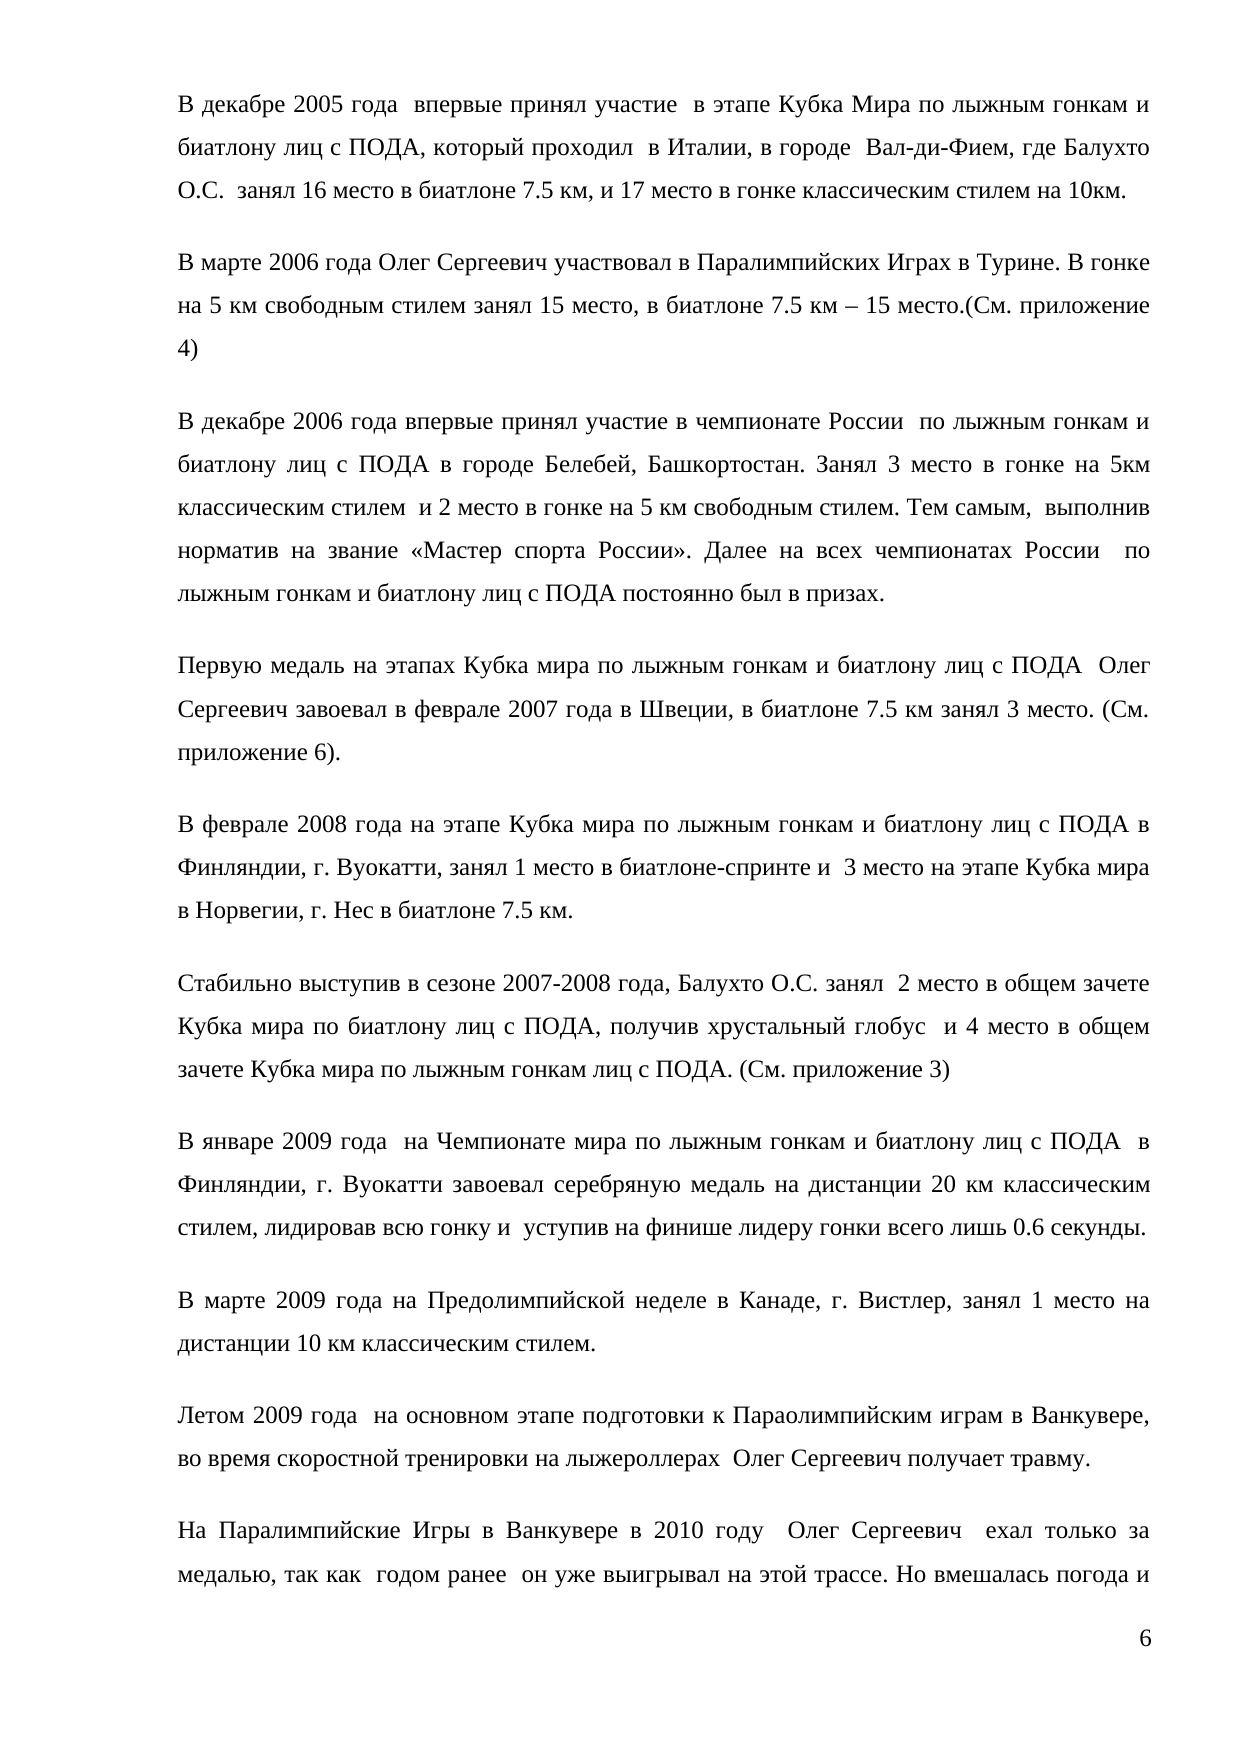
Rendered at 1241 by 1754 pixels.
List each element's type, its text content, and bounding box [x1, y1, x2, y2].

text Первую медаль на этапах Кубка мира по лыжным гонкам и биатлону лиц с ПОДА Олег Сергеевич завоевал в феврале 2007 года в Швеции, в биатлоне 7.5 км занял 3 место. (См. приложение 6). [177, 651, 1152, 766]
text В феврале 2008 года на этапе Кубка мира по лыжным гонкам и биатлону лиц с ПОДА в Финляндии, г. Вуокатти, занял 1 место в биатлоне-спринте и 3 место на этапе Кубка мира в Норвегии, г. Нес в биатлоне 7.5 км. [177, 809, 1152, 924]
text В марте 2006 года Олег Сергеевич участвовал в Паралимпийских Играх в Турине. В гонке на 5 км свободным стилем занял 15 место, в биатлоне 7.5 км – 15 место.(См. приложение 4) [177, 247, 1152, 362]
text Летом 2009 года на основном этапе подготовки к Параолимпийским играм в Ванкувере, во время скоростной тренировки на лыжероллерах Олег Сергеевич получает травму. [177, 1400, 1152, 1472]
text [177, 1516, 1152, 1587]
text В декабре 2005 года впервые принял участие в этапе Кубка Мира по лыжным гонкам и биатлону лиц с ПОДА, который проходил в Италии, в городе Вал-ди-Фием, где Балухто О.С. занял 16 место в биатлоне 7.5 км, и 17 место в гонке классическим стилем на 10км. [177, 89, 1152, 204]
text Стабильно выступив в сезоне 2007-2008 года, Балухто О.С. занял 2 место в общем зачете Кубка мира по биатлону лиц с ПОДА, получив хрустальный глобус и 4 место в общем зачете Кубка мира по лыжным гонкам лиц с ПОДА. (См. приложение 3) [177, 968, 1152, 1083]
text В январе 2009 года на Чемпионате мира по лыжным гонкам и биатлону лиц с ПОДА в Финляндии, г. Вуокатти завоевал серебряную медаль на дистанции 20 км классическим стилем, лидировав всю гонку и уступив на финише лидеру гонки всего лишь 0.6 секунды. [177, 1126, 1152, 1241]
text В марте 2009 года на Предолимпийской неделе в Канаде, г. Вистлер, занял 1 место на дистанции 10 км классическим стилем. [177, 1285, 1152, 1357]
text В декабре 2006 года впервые принял участие в чемпионате России по лыжным гонкам и биатлону лиц с ПОДА в городе Белебей, Башкортостан. Занял 3 место в гонке на 5км классическим стилем и 2 место в гонке на 5 км свободным стилем. Тем самым, выполнив норматив на звание «Мастер спорта России». Далее на всех чемпионатах России по лыжным гонкам и биатлону лиц с ПОДА постоянно был в призах. [177, 406, 1152, 607]
